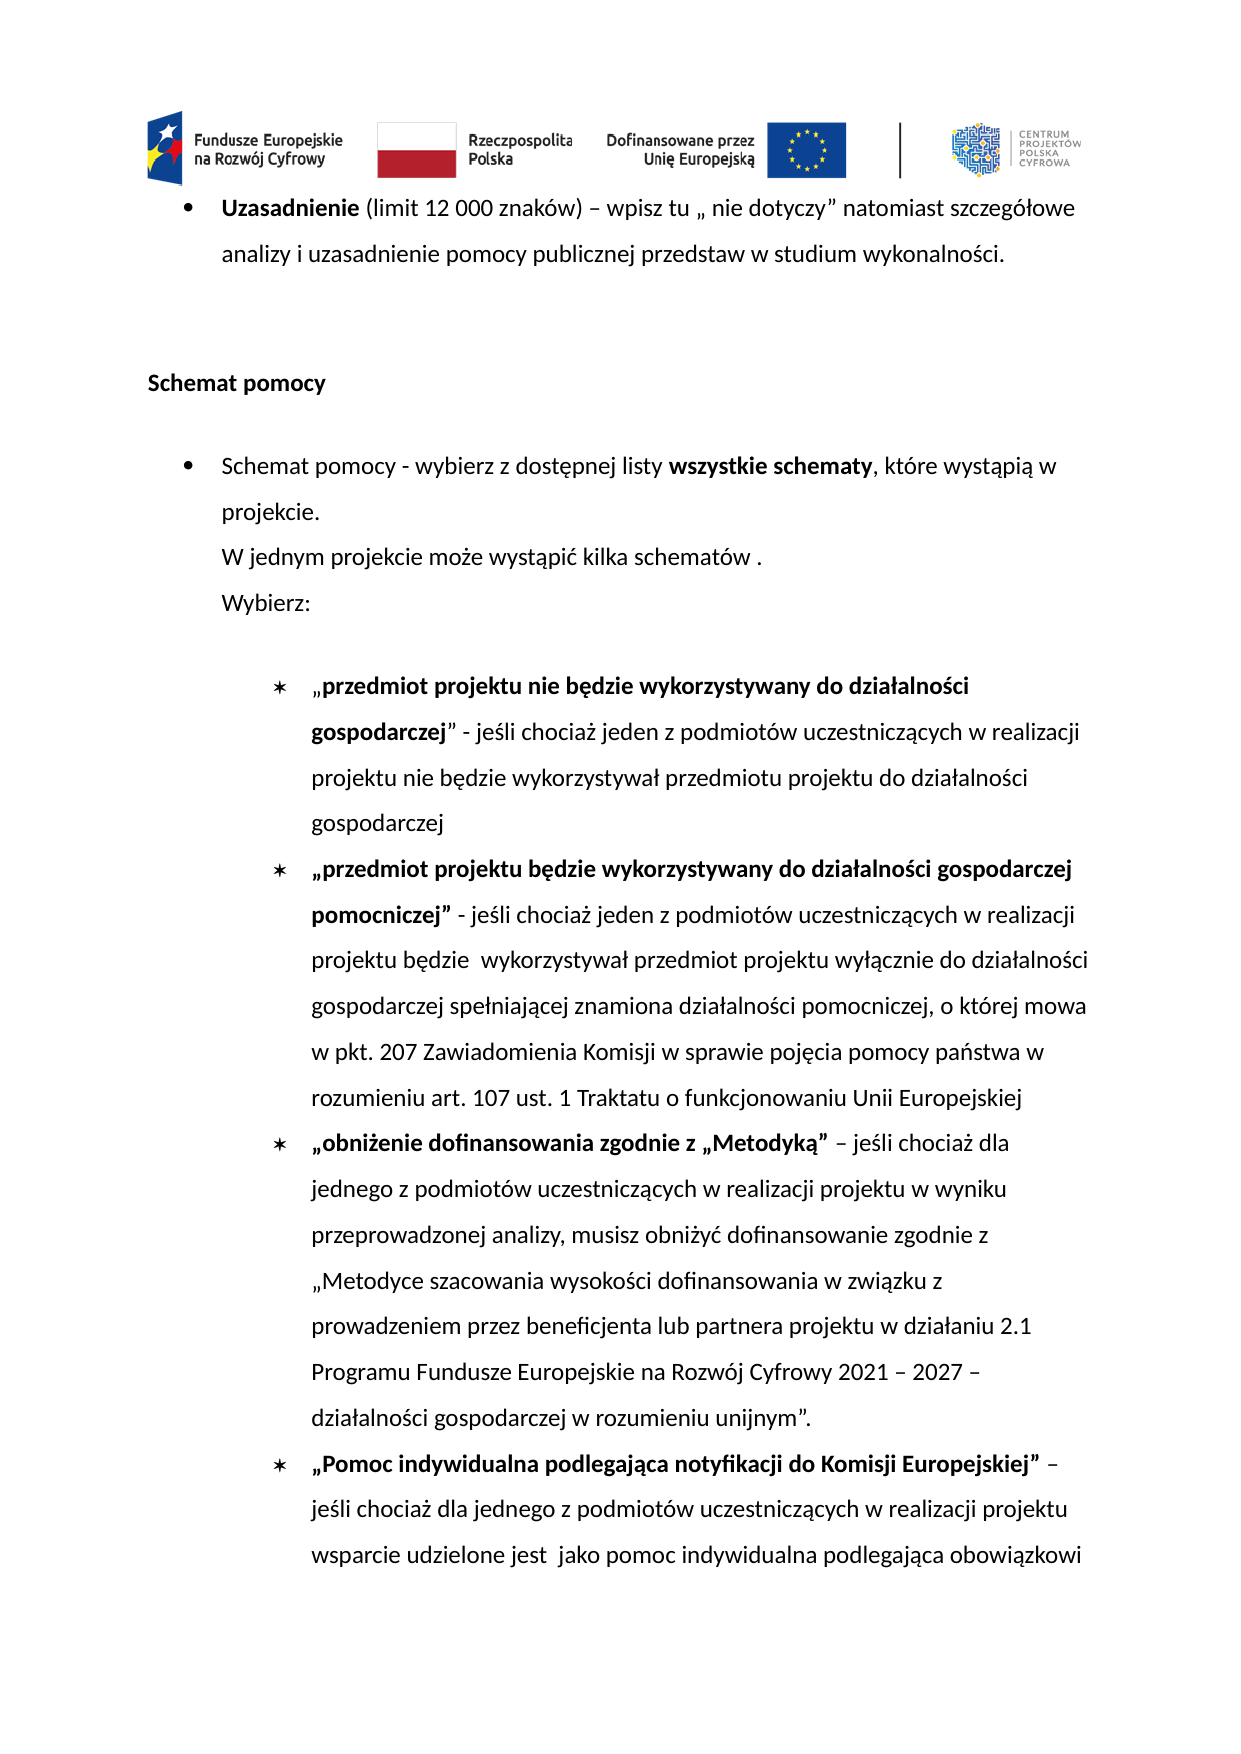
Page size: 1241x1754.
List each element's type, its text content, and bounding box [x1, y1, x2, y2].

list Uzasadnienie (limit 12 000 znaków) – wpisz tu „ nie dotyczy” natomiast szczegółowe analizy i uzasadnienie pomocy publicznej przedstaw w studium wykonalności. [184, 192, 1093, 314]
text „przedmiot projektu będzie wykorzystywany do działalności gospodarczej pomocniczej” - jeśli chociaż jeden z podmiotów uczestniczących w realizacji projektu będzie wykorzystywał przedmiot projektu wyłącznie do działalności gospodarczej spełniającej znamiona działalności pomocniczej, o której mowa w pkt. 207 Zawiadomienia Komisji w sprawie pojęcia pomocy państwa w rozumieniu art. 107 ust. 1 Traktatu o funkcjonowaniu Unii Europejskiej [274, 853, 1093, 1112]
picture [147, 111, 1081, 186]
text Schemat pomocy [148, 367, 1093, 397]
list Schemat pomocy - wybierz z dostępnej listy wszystkie schematy, które wystąpią w projekcie. W jednym projekcie może wystąpić kilka schematów . [184, 450, 1093, 572]
list Wybierz: [221, 587, 1093, 618]
text „przedmiot projektu nie będzie wykorzystywany do działalności gospodarczej” - jeśli chociaż jeden z podmiotów uczestniczących w realizacji projektu nie będzie wykorzystywał przedmiotu projektu do działalności gospodarczej [274, 670, 1093, 838]
text „obniżenie dofinansowania zgodnie z „Metodyką” – jeśli chociaż dla jednego z podmiotów uczestniczących w realizacji projektu w wyniku przeprowadzonej analizy, musisz obniżyć dofinansowanie zgodnie z „Metodyce szacowania wysokości dofinansowania w związku z prowadzeniem przez beneficjenta lub partnera projektu w działaniu 2.1 Programu Fundusze Europejskie na Rozwój Cyfrowy 2021 – 2027 – działalności gospodarczej w rozumieniu unijnym”. [274, 1128, 1093, 1432]
